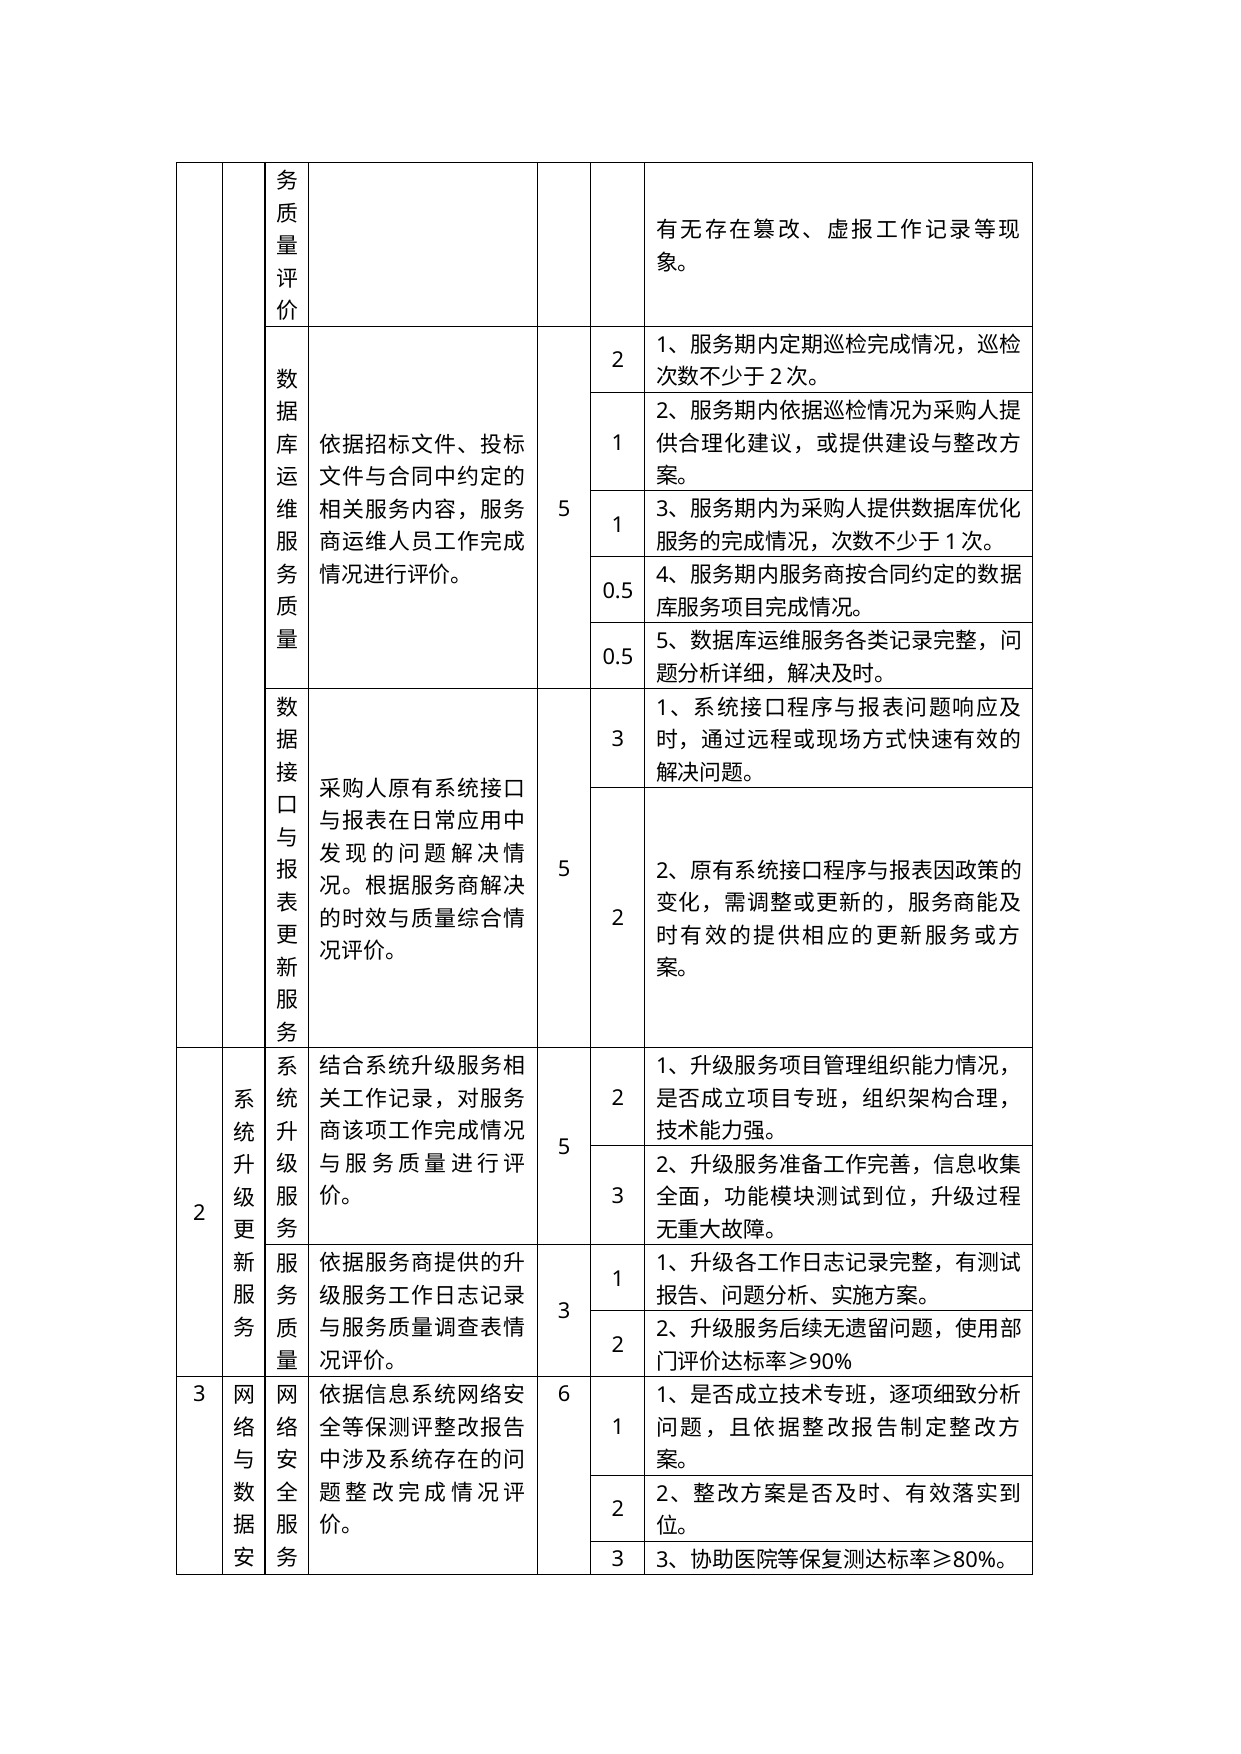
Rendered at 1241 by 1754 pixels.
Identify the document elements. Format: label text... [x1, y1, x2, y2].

table_cell 5 [538, 327, 590, 688]
table_cell 3、服务期内为采购人提供数据库优化服务的完成情况，次数不少于1次。 [645, 491, 1032, 556]
table_cell 3 [177, 1377, 222, 1574]
table_cell 5 [538, 689, 590, 1047]
table_cell 3 [538, 1245, 590, 1376]
table_cell 服务质量 [266, 1245, 308, 1376]
table_cell 依据招标文件、投标文件与合同中约定的相关服务内容，服务商运维人员工作完成情况进行评价。 [309, 327, 537, 688]
table_cell 3 [591, 1146, 644, 1244]
table_cell 采购人原有系统接口与报表在日常应用中发现的问题解决情况。根据服务商解决的时效与质量综合情况评价。 [309, 689, 537, 1047]
table_cell 网络安全服务 [266, 1377, 308, 1574]
table_cell 依据服务商提供的升级服务工作日志记录与服务质量调查表情况评价。 [309, 1245, 537, 1376]
table_cell 依据信息系统网络安全等保测评整改报告中涉及系统存在的问题整改完成情况评价。 [309, 1377, 537, 1574]
table_cell 数据接口与报表更新服务 [266, 689, 308, 1047]
table_cell 数据库运维服务质量 [266, 327, 308, 688]
table_cell 3、协助医院等保复测达标率≥80%。 [645, 1542, 1032, 1574]
table_cell 系统升级服务 [266, 1048, 308, 1244]
table_cell 5 [591, 163, 644, 326]
table_cell 1 [591, 491, 644, 556]
table_cell 1、是否成立技术专班，逐项细致分析问题，且依据整改报告制定整改方案。 [645, 1377, 1032, 1474]
table_cell 1、服务期内定期巡检完成情况，巡检次数不少于2次。 [645, 327, 1032, 392]
table_cell 1、升级各工作日志记录完整，有测试报告、问题分析、实施方案。 [645, 1245, 1032, 1310]
table_cell 2、原有系统接口程序与报表因政策的变化，需调整或更新的，服务商能及时有效的提供相应的更新服务或方案。 [645, 788, 1032, 1047]
table_cell 系统升级更新服务 [223, 1048, 264, 1376]
table_cell 1 [591, 1377, 644, 1474]
table_cell 4、服务期内服务商按合同约定的数据库服务项目完成情况。 [645, 557, 1032, 622]
table_cell 2 [591, 788, 644, 1047]
table_cell 1 [591, 393, 644, 490]
table_cell 2 [591, 1476, 644, 1541]
table_cell 1、升级服务项目管理组织能力情况，是否成立项目专班，组织架构合理，技术能力强。 [645, 1048, 1032, 1145]
table_cell 0.5 [591, 557, 644, 622]
table_cell 结合系统升级服务相关工作记录，对服务商该项工作完成情况与服务质量进行评价。 [309, 1048, 537, 1244]
table_cell 2 [591, 1311, 644, 1376]
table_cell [645, 163, 1032, 326]
table_cell 3 [591, 1542, 644, 1574]
table_cell 1 [591, 1245, 644, 1310]
table_cell 2 [591, 1048, 644, 1145]
table_cell 2、升级服务后续无遗留问题，使用部门评价达标率≥90% [645, 1311, 1032, 1376]
table_cell 2 [591, 327, 644, 392]
table_cell 2、升级服务准备工作完善，信息收集全面，功能模块测试到位，升级过程无重大故障。 [645, 1146, 1032, 1244]
table_cell 3 [591, 689, 644, 787]
table_cell 2、服务期内依据巡检情况为采购人提供合理化建议，或提供建设与整改方案。 [645, 393, 1032, 490]
table_cell 6 [538, 1377, 590, 1574]
table_cell 1、系统接口程序与报表问题响应及时，通过远程或现场方式快速有效的解决问题。 [645, 689, 1032, 787]
table_cell 0.5 [591, 623, 644, 688]
table_cell 5、数据库运维服务各类记录完整，问题分析详细，解决及时。 [645, 623, 1032, 688]
table_cell 网络与数据安全服务 [223, 1377, 264, 1574]
table_cell 2、整改方案是否及时、有效落实到位。 [645, 1476, 1032, 1541]
table_cell 2 [177, 1048, 222, 1376]
table_cell 5 [538, 1048, 590, 1244]
